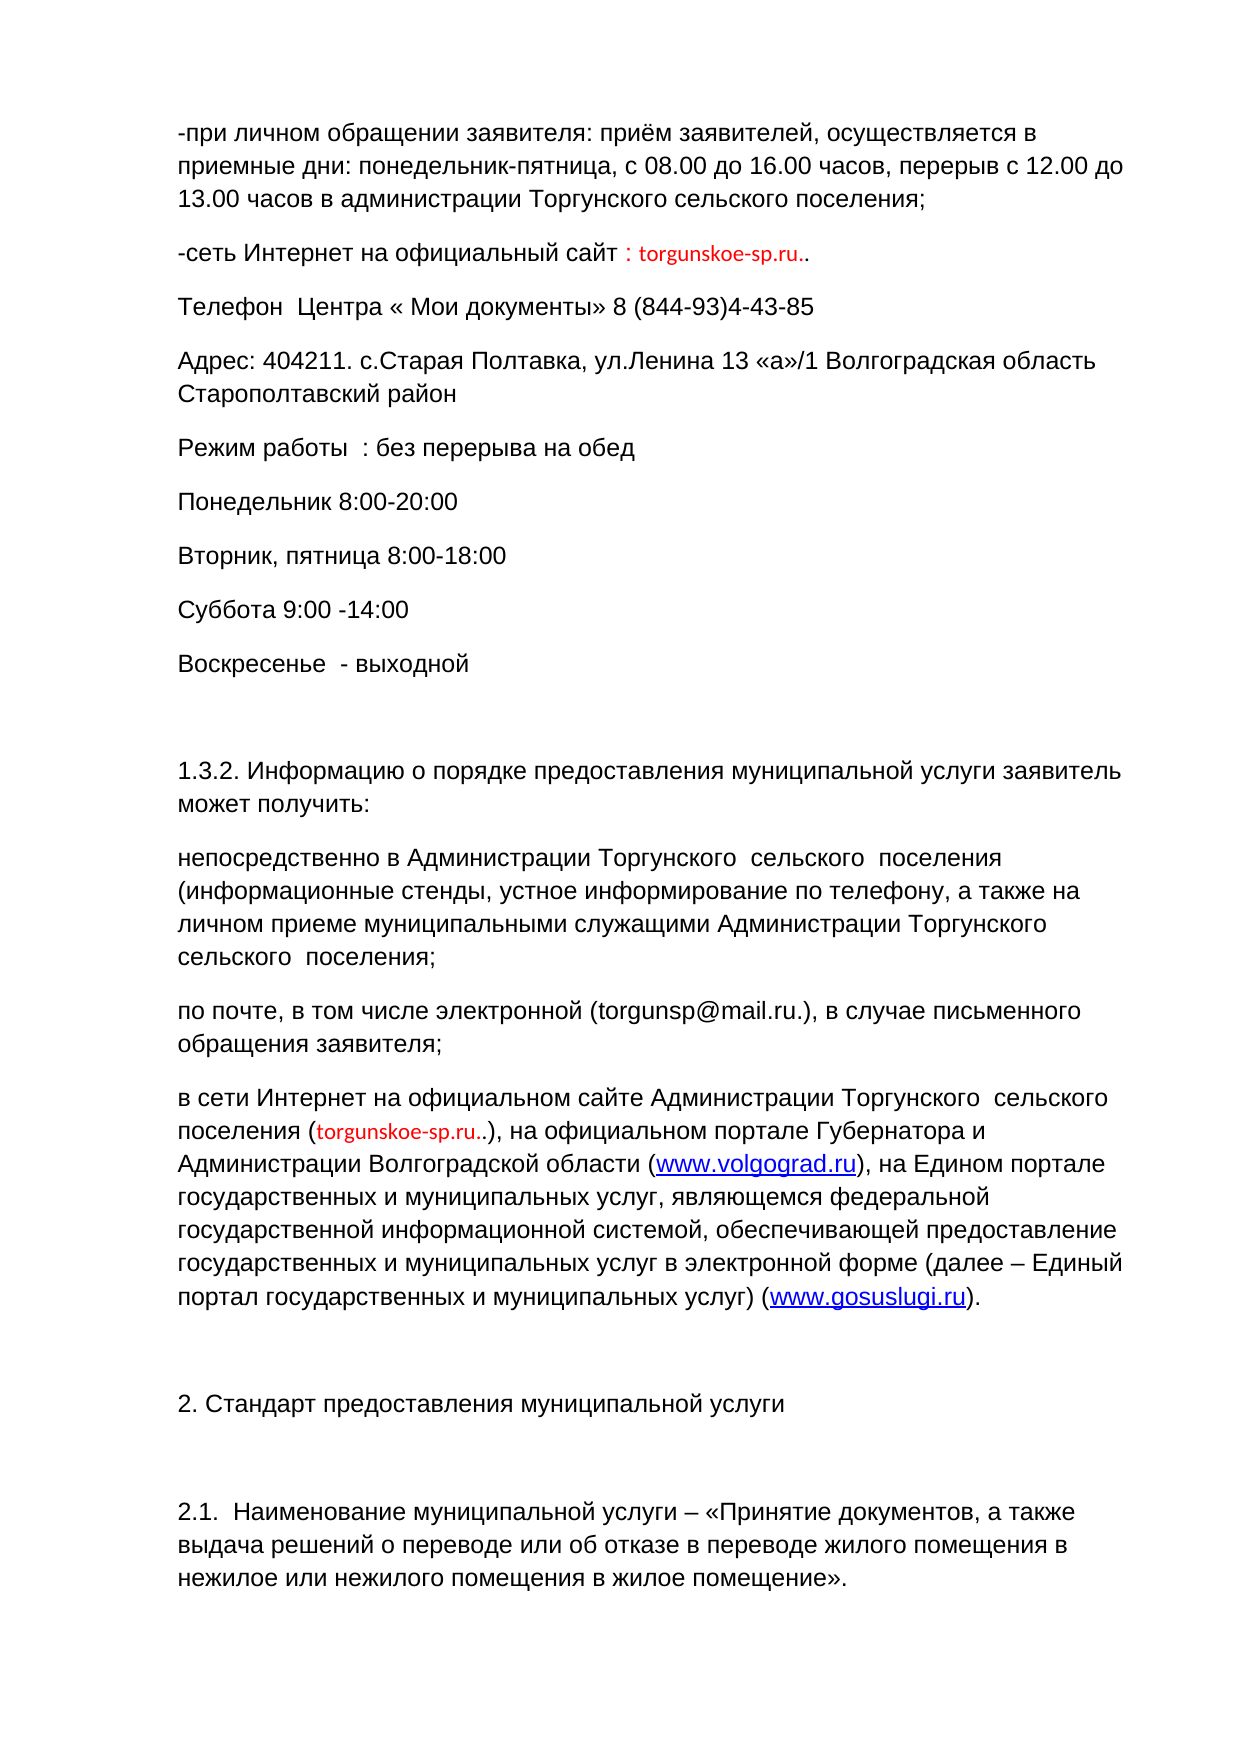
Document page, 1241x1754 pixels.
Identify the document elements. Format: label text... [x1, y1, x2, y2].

text Адрес: 404211. с.Старая Полтавка, ул.Ленина 13 «а»/1 Волгоградская область Старополтавский район [177, 346, 1152, 408]
text 1.3.2. Информацию о порядке предоставления муниципальной услуги заявитель может получить: [177, 756, 1152, 818]
text 2.1. Наименование муниципальной услуги – «Принятие документов, а также выдача решений о переводе или об отказе в переводе жилого помещения в нежилое или нежилого помещения в жилое помещение». [177, 1497, 1152, 1592]
text Воскресенье - выходной [177, 648, 1152, 677]
text -сеть Интернет на официальный сайт : torgunskoe-sp.ru.. [177, 238, 1152, 267]
text 2. Стандарт предоставления муниципальной услуги [177, 1389, 1152, 1418]
text Телефон Центра « Мои документы» 8 (844-93)4-43-85 [177, 292, 1152, 321]
text по почте, в том числе электронной (torgunsp@mail.ru.), в случае письменного обращения заявителя; [177, 996, 1152, 1058]
text непосредственно в Администрации Торгунского сельского поселения (информационные стенды, устное информирование по телефону, а также на личном приеме муниципальными служащими Администрации Торгунского сельского поселения; [177, 843, 1152, 971]
text Суббота 9:00 -14:00 [177, 595, 1152, 623]
text Режим работы : без перерыва на обед [177, 433, 1152, 462]
text Вторник, пятница 8:00-18:00 [177, 541, 1152, 569]
text в сети Интернет на официальном сайте Администрации Торгунского сельского поселения (torgunskoe-sp.ru..), на официальном портале Губернатора и Администрации Волгоградской области (www.volgograd.ru), на Едином портале государственных и муниципальных услуг, являющемся федеральной государственной информационной системой, обеспечивающей предоставление государственных и муниципальных услуг в электронной форме (далее – Единый портал государственных и муниципальных услуг) (www.gosuslugi.ru). [177, 1083, 1152, 1310]
text -при личном обращении заявителя: приём заявителей, осуществляется в приемные дни: понедельник-пятница, с 08.00 до 16.00 часов, перерыв с 12.00 до 13.00 часов в администрации Торгунского сельского поселения; [177, 118, 1152, 213]
text Понедельник 8:00-20:00 [177, 487, 1152, 516]
